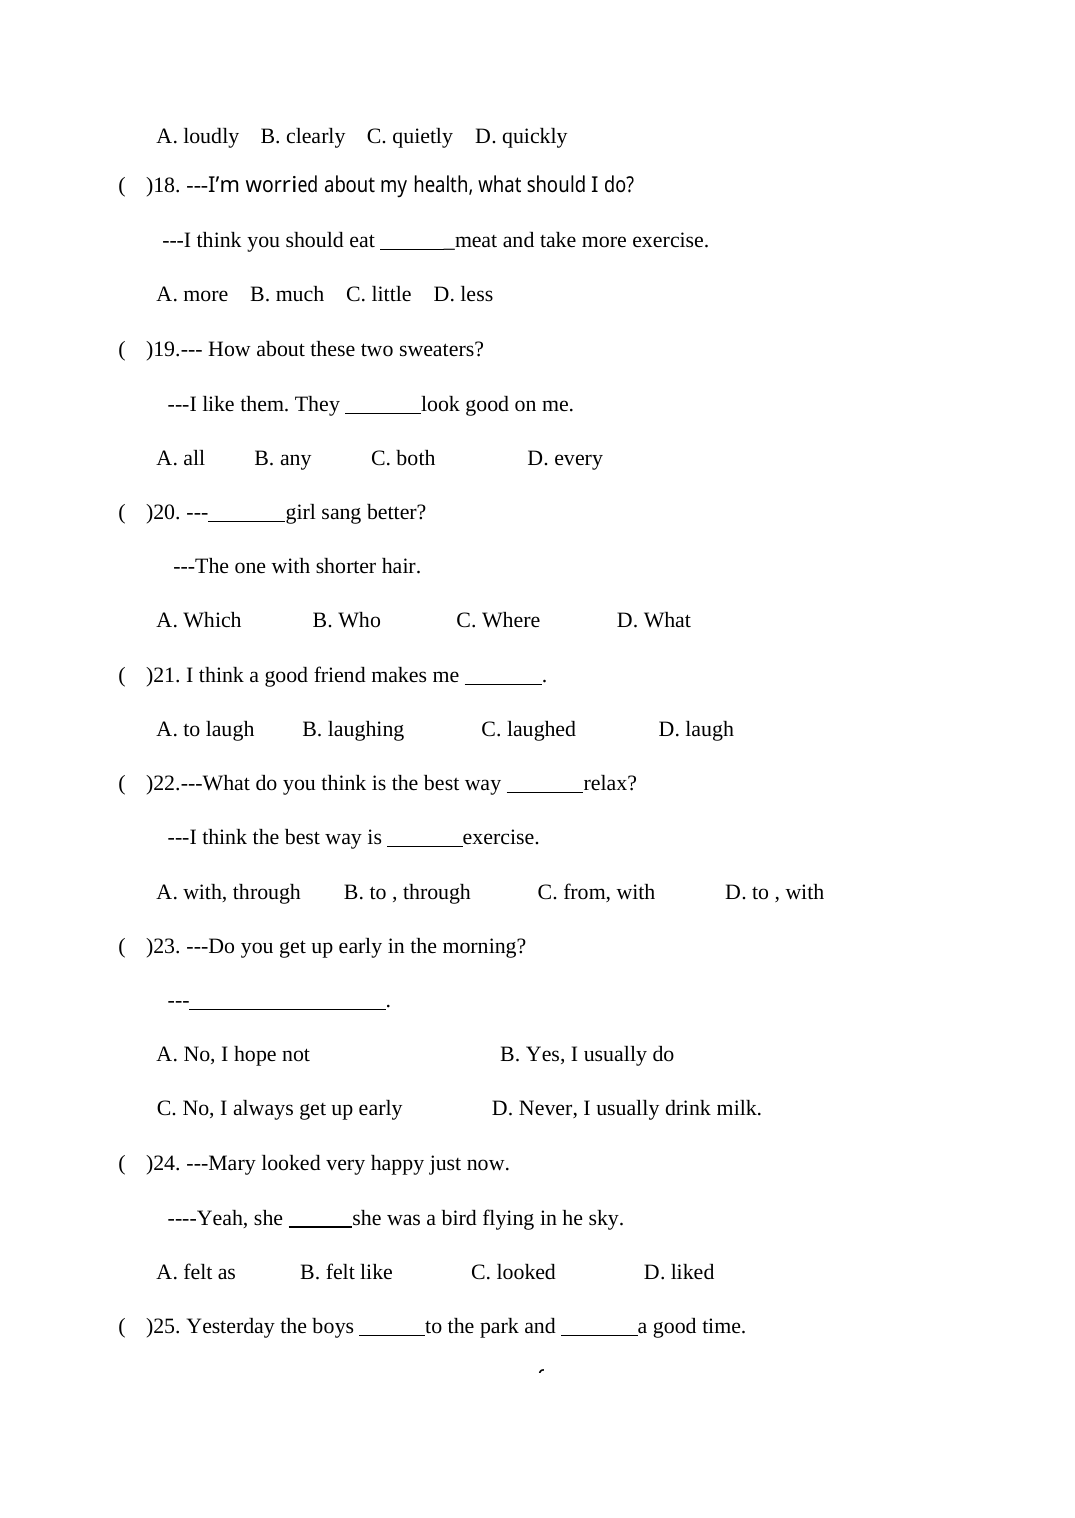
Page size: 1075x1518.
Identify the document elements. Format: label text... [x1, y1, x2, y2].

text ----Yeah, she she was a bird flying in he sky. [167, 1205, 927, 1230]
text ( )18. ---I’m worried about my health, what should I do? [118, 168, 927, 198]
text A. all B. any C. both D. every [156, 445, 927, 470]
text A. Which B. Who C. Where D. What [156, 607, 927, 633]
text --- . [167, 987, 927, 1012]
text ---I think the best way is exercise. [167, 824, 927, 849]
text A. felt as B. felt like C. looked D. liked [156, 1259, 927, 1284]
text ( )19.--- How about these two sweaters? [118, 336, 927, 362]
text A. No, I hope not B. Yes, I usually do [156, 1041, 927, 1067]
text ( )25. Yesterday the boys to the park and a good time. [118, 1313, 927, 1338]
text ---I like them. They look good on me. [167, 391, 927, 416]
text ( )21. I think a good friend makes me . [118, 662, 927, 687]
text A. with, through B. to , through C. from, with D. to , with [156, 879, 927, 904]
text ( )23. ---Do you get up early in the morning? [118, 933, 927, 958]
text A. loudly B. clearly C. quietly D. quickly [156, 123, 927, 148]
text C. No, I always get up early D. Never, I usually drink milk. ( )24. ---Mary looked very happy just now. [118, 1095, 768, 1175]
text ---The one with shorter hair. [173, 553, 927, 578]
text ( )20. --- girl sang better? [118, 499, 927, 524]
text A. to laugh B. laughing C. laughed D. laugh [156, 716, 927, 741]
text ( )22.---What do you think is the best way relax? [118, 770, 927, 795]
text ---I think you should eat _meat and take more exercise. A. more B. much C. little D. less [156, 227, 717, 306]
